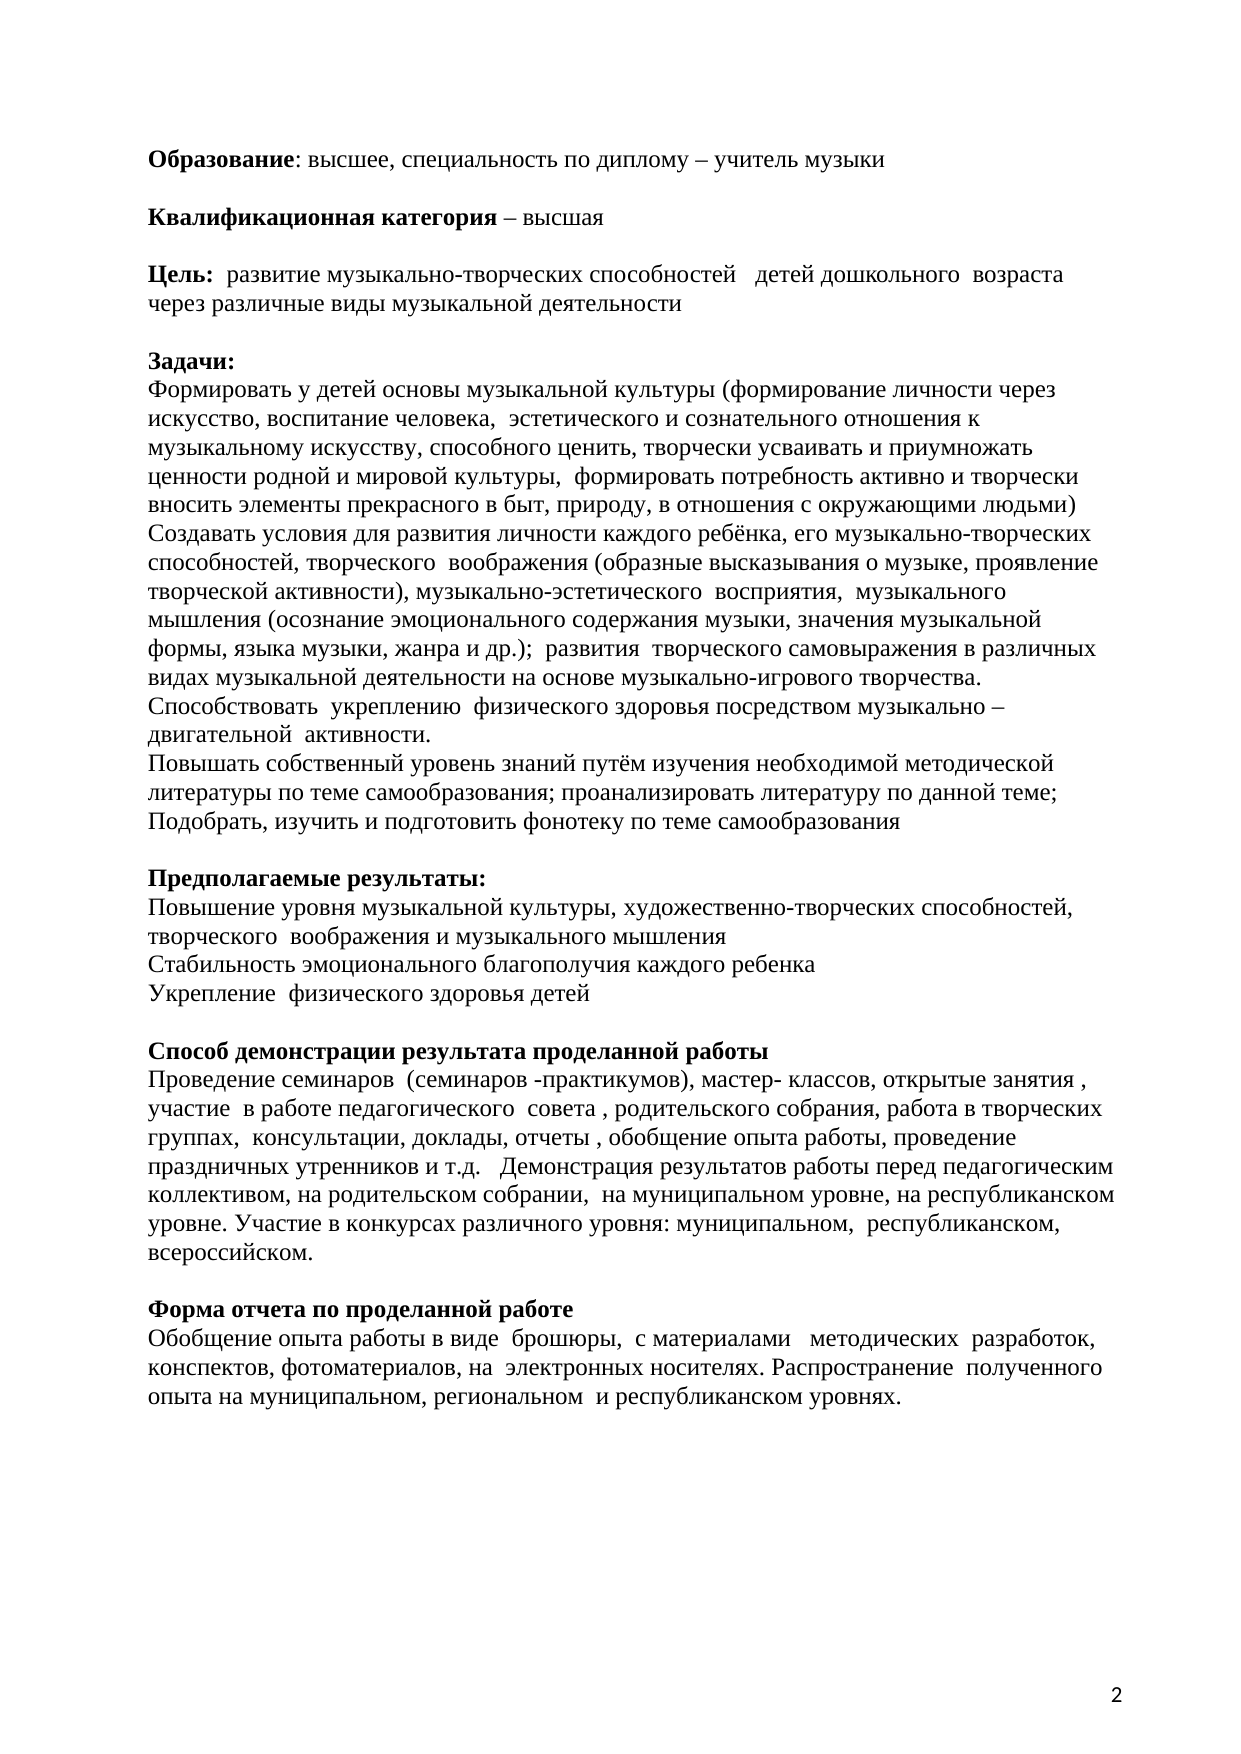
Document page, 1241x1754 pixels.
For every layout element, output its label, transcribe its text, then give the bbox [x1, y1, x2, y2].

text Подобрать, изучить и подготовить фонотеку по теме самообразования [148, 806, 1122, 834]
text Обобщение опыта работы в виде брошюры, с материалами методических разработок, конспектов, фотоматериалов, на электронных носителях. Распространение полученного опыта на муниципальном, региональном и республиканском уровнях. [148, 1323, 1122, 1409]
text Предполагаемые результаты: [148, 863, 1122, 892]
text Форма отчета по проделанной работе [148, 1294, 1122, 1323]
text Повышение уровня музыкальной культуры, художественно-творческих способностей, творческого воображения и музыкального мышления [148, 892, 1122, 949]
text Формировать у детей основы музыкальной культуры (формирование личности через искусство, воспитание человека, эстетического и сознательного отношения к музыкальному искусству, способного ценить, творчески усваивать и приумножать ценности родной и мировой культуры, формировать потребность активно и творчески вносить элементы прекрасного в быт, природу, в отношения с окружающими людьми) [148, 374, 1122, 518]
text Образование: высшее, специальность по диплому – учитель музыки [148, 144, 1122, 173]
text Укрепление физического здоровья детей [148, 978, 1122, 1007]
text Способ демонстрации результата проделанной работы [148, 1036, 1122, 1064]
text Цель: развитие музыкально-творческих способностей детей дошкольного возраста через различные виды музыкальной деятельности [148, 259, 1122, 317]
text Способствовать укреплению физического здоровья посредством музыкально –двигательной активности. [148, 691, 1122, 748]
text Стабильность эмоционального благополучия каждого ребенка [148, 949, 1122, 978]
text Создавать условия для развития личности каждого ребёнка, его музыкально-творческих способностей, творческого воображения (образные высказывания о музыке, проявление творческой активности), музыкально-эстетического восприятия, музыкального мышления (осознание эмоционального содержания музыки, значения музыкальной формы, языка музыки, жанра и др.); развития творческого самовыражения в различных видах музыкальной деятельности на основе музыкально-игрового творчества. [148, 518, 1122, 691]
text Повышать собственный уровень знаний путём изучения необходимой методической литературы по теме самообразования; проанализировать литературу по данной теме; [148, 748, 1122, 806]
text Задачи: [148, 346, 1122, 374]
text Квалификационная категория – высшая [148, 202, 1122, 231]
text Проведение семинаров (семинаров -практикумов), мастер- классов, открытые занятия , участие в работе педагогического совета , родительского собрания, работа в творческих группах, консультации, доклады, отчеты , обобщение опыта работы, проведение праздничных утренников и т.д. Демонстрация результатов работы перед педагогическим коллективом, на родительском собрании, на муниципальном уровне, на республиканском уровне. Участие в конкурсах различного уровня: муниципальном, республиканском, всероссийском. [148, 1064, 1122, 1266]
